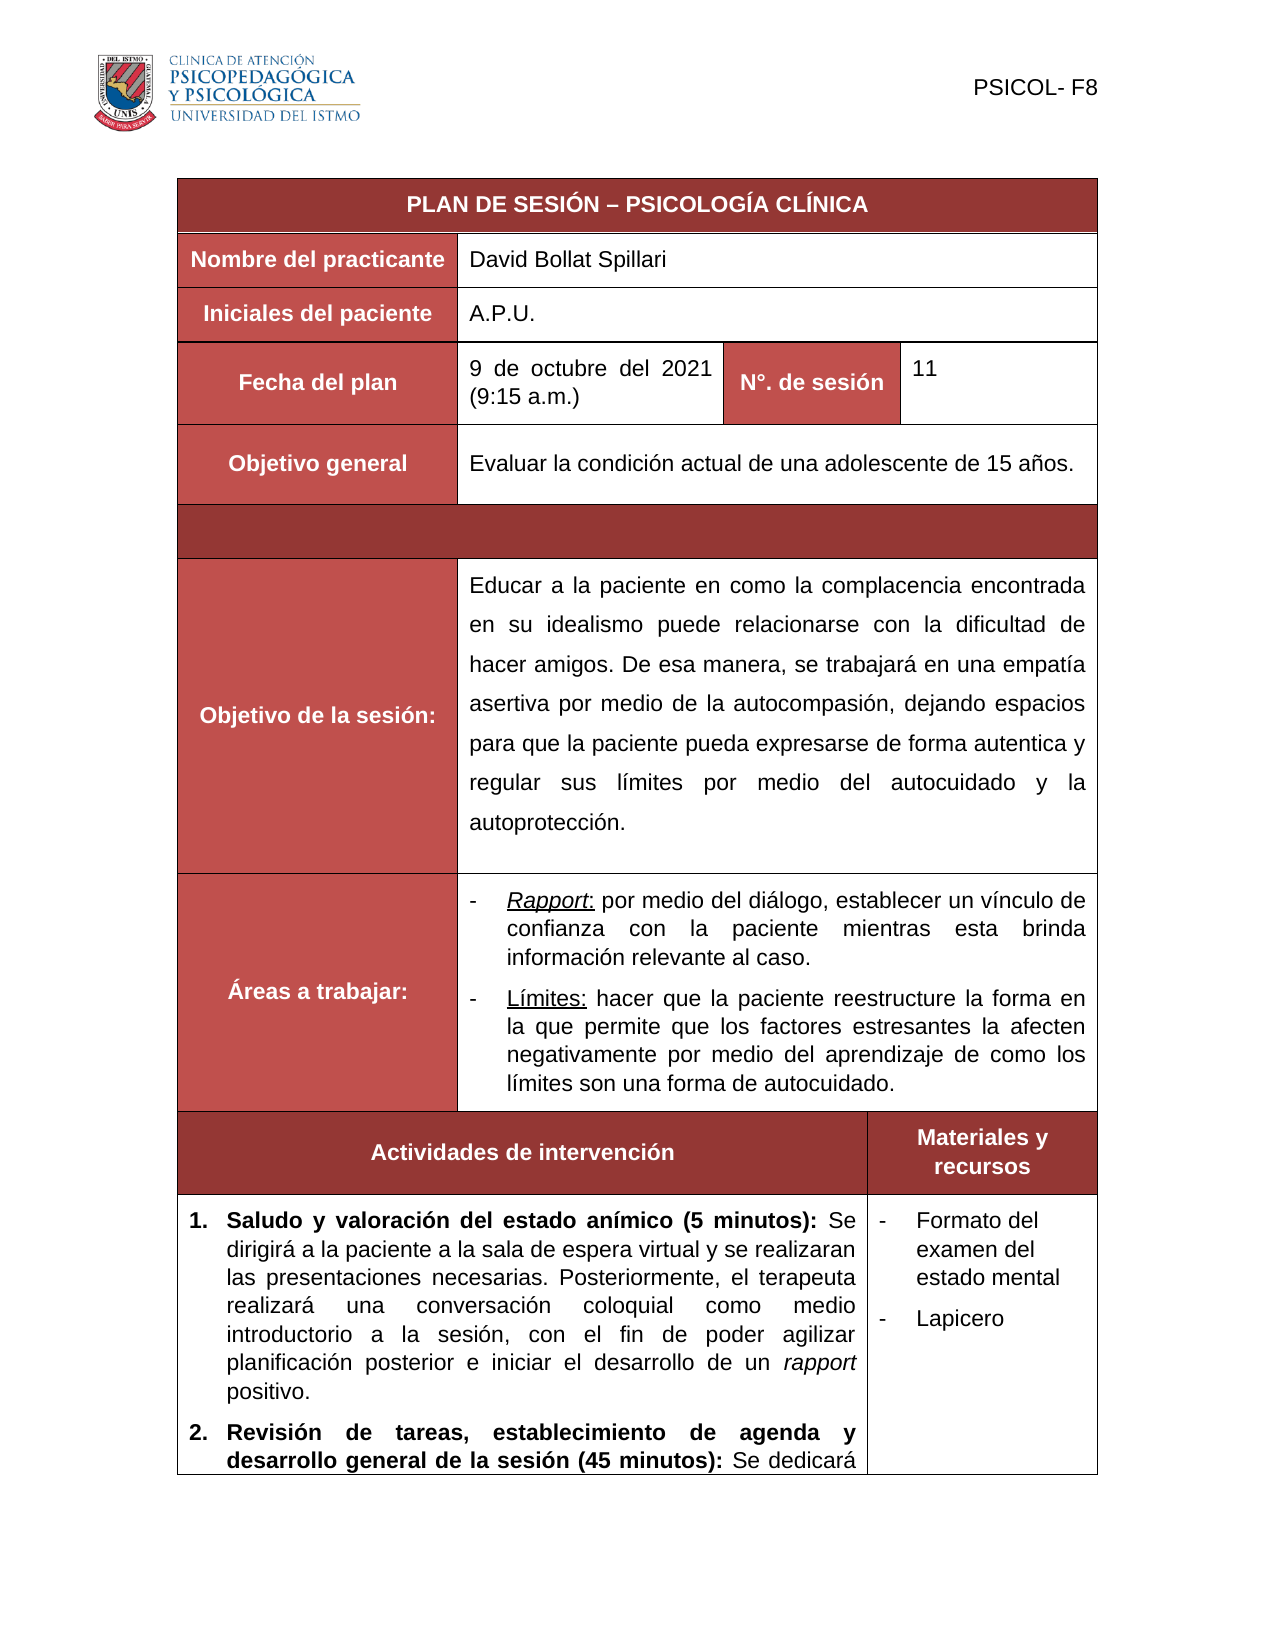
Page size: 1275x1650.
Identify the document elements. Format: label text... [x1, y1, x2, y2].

table_cell Objetivo de la sesión: [178, 559, 457, 873]
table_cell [178, 1195, 867, 1473]
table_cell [868, 1195, 1097, 1473]
table_cell Materiales y recursos [868, 1112, 1097, 1194]
table_cell David Bollat Spillari [458, 234, 1097, 287]
table_cell 11 [901, 343, 1097, 424]
picture [42, 25, 422, 166]
table_cell Evaluar la condición actual de una adolescente de 15 años. [458, 425, 1097, 504]
table_header PLAN DE SESIÓN – PSICOLOGÍA CLÍNICA [178, 179, 1097, 232]
table_cell Actividades de intervención [178, 1112, 867, 1194]
table_cell Educar a la paciente en como la complacencia encontrada en su idealismo puede relacionarse con la dificultad de hacer amigos. De esa manera, se trabajará en una empatía asertiva por medio de la autocompasión, dejando espacios para que la paciente pueda expresarse de forma autentica y regular sus límites por medio del autocuidado y la autoprotección. [458, 559, 1097, 873]
table_cell Iniciales del paciente [178, 288, 457, 341]
table_cell A.P.U. [458, 288, 1097, 341]
table_cell Objetivo general [178, 425, 457, 504]
table_cell 9 de octubre del 2021 (9:15 a.m.) [458, 343, 723, 424]
table_cell [178, 505, 1097, 558]
table_cell N°. de sesión [724, 343, 900, 424]
table_cell Nombre del practicante [178, 234, 457, 287]
table_cell Rapport: por medio del diálogo, establecer un vínculo de confianza con la paciente mientras esta brinda información relevante al caso. Límites: hacer que la paciente reestructure la forma en la que permite que los factores estresantes la afecten negativamente por medio del aprendizaje de como los límites son una forma de autocuidado. [458, 874, 1097, 1111]
table_cell Áreas a trabajar: [178, 874, 457, 1111]
table_cell Fecha del plan [178, 343, 457, 424]
